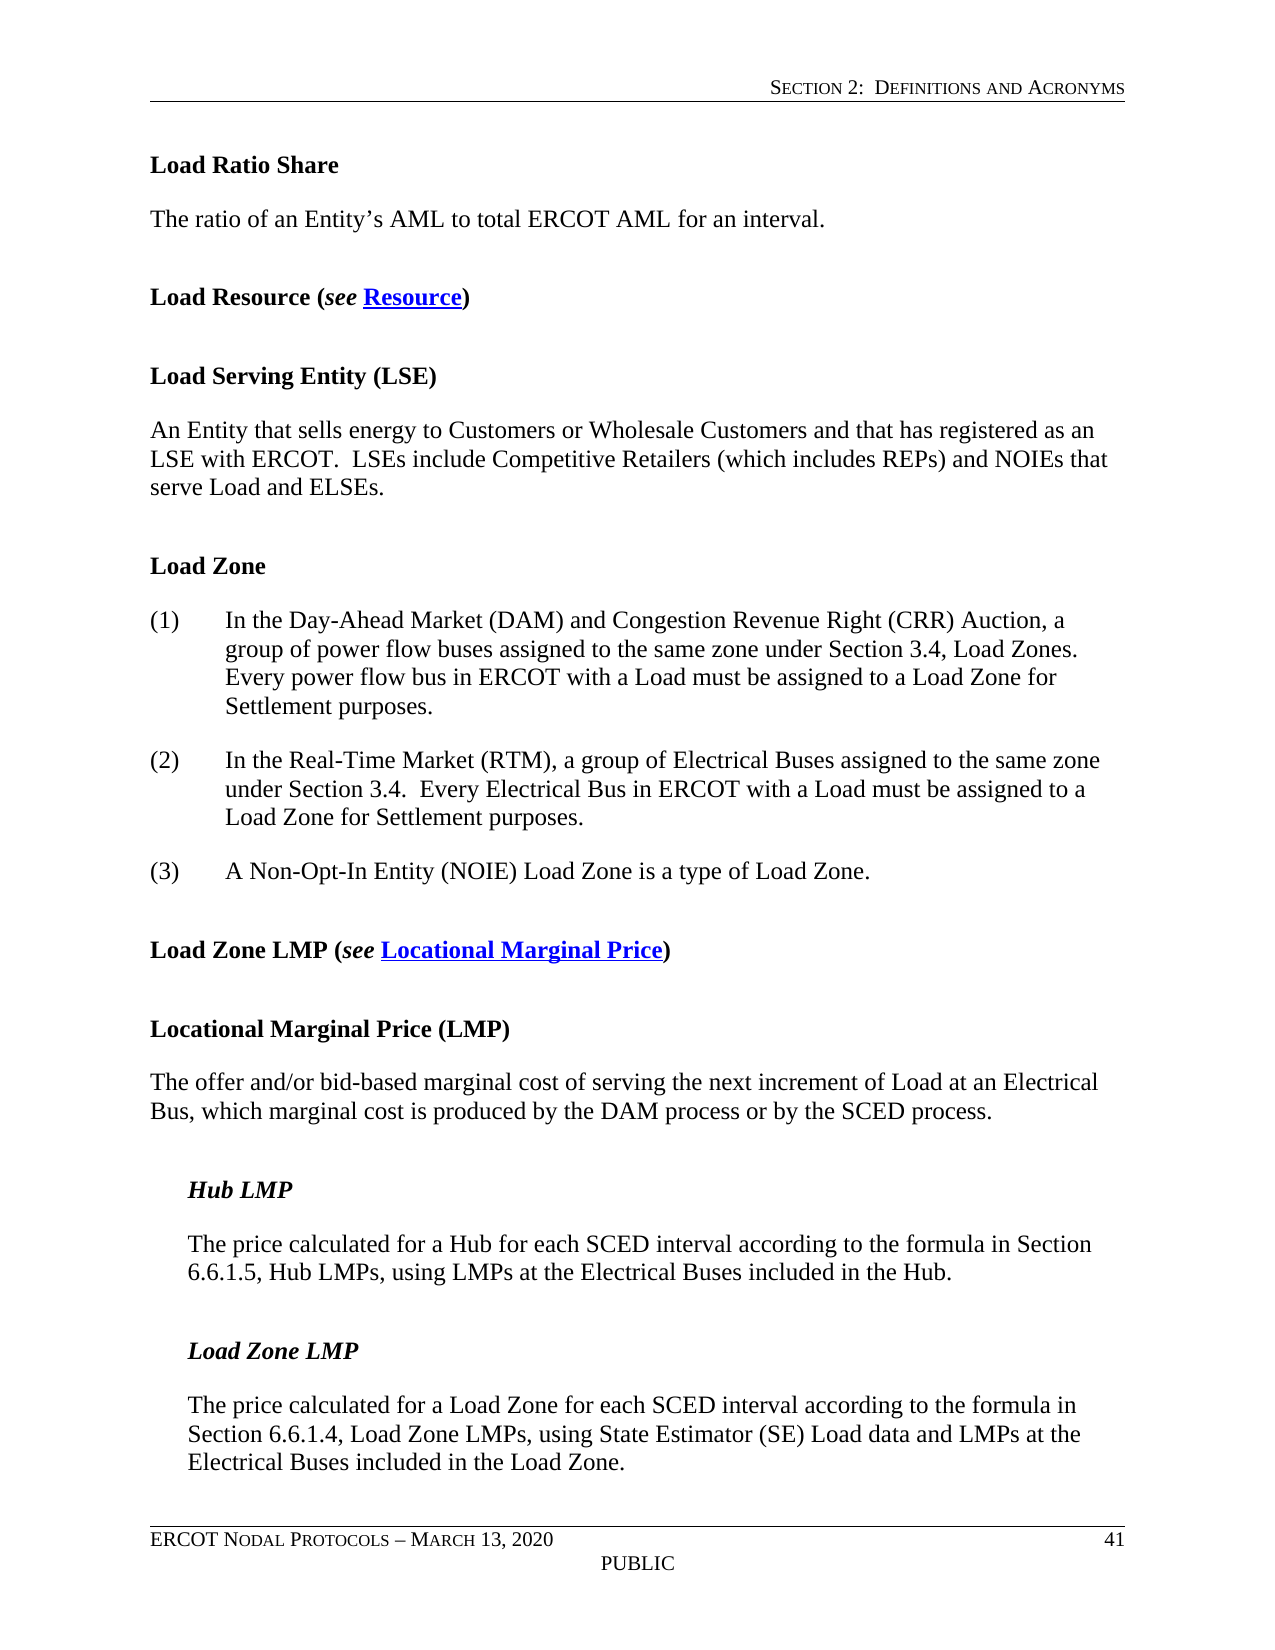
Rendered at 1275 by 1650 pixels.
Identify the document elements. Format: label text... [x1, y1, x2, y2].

text Load Resource (see Resource) [150, 282, 1125, 311]
text Load Zone LMP [187, 1336, 1125, 1365]
text An Entity that sells energy to Customers or Wholesale Customers and that has registered as an LSE with ERCOT. LSEs include Competitive Retailers (which includes REPs) and NOIEs that serve Load and ELSEs. [150, 415, 1125, 501]
text (1) In the Day-Ahead Market (DAM) and Congestion Revenue Right (CRR) Auction, a group of power flow buses assigned to the same zone under Section 3.4, Load Zones. Every power flow bus in ERCOT with a Load must be assigned to a Load Zone for Settlement purposes. [150, 605, 1125, 720]
text (3) A Non-Opt-In Entity (NOIE) Load Zone is a type of Load Zone. [150, 856, 1125, 885]
text The ratio of an Entity’s AML to total ERCOT AML for an interval. [150, 204, 1125, 232]
text Hub LMP [187, 1175, 1125, 1204]
text The price calculated for a Hub for each SCED interval according to the formula in Section 6.6.1.5, Hub LMPs, using LMPs at the Electrical Buses included in the Hub. [187, 1229, 1125, 1286]
text Load Zone [150, 551, 1125, 580]
text (2) In the Real-Time Market (RTM), a group of Electrical Buses assigned to the same zone under Section 3.4. Every Electrical Bus in ERCOT with a Load must be assigned to a Load Zone for Settlement purposes. [150, 745, 1125, 831]
text Load Serving Entity (LSE) [150, 361, 1125, 390]
text Locational Marginal Price (LMP) [150, 1014, 1125, 1042]
text The price calculated for a Load Zone for each SCED interval according to the formula in Section 6.6.1.4, Load Zone LMPs, using State Estimator (SE) Load data and LMPs at the Electrical Buses included in the Load Zone. [187, 1390, 1125, 1476]
text Load Zone LMP (see Locational Marginal Price) [150, 935, 1125, 964]
text Load Ratio Share [150, 150, 1125, 179]
text The offer and/or bid-based marginal cost of serving the next increment of Load at an Electrical Bus, which marginal cost is produced by the DAM process or by the SCED process. [150, 1067, 1125, 1125]
